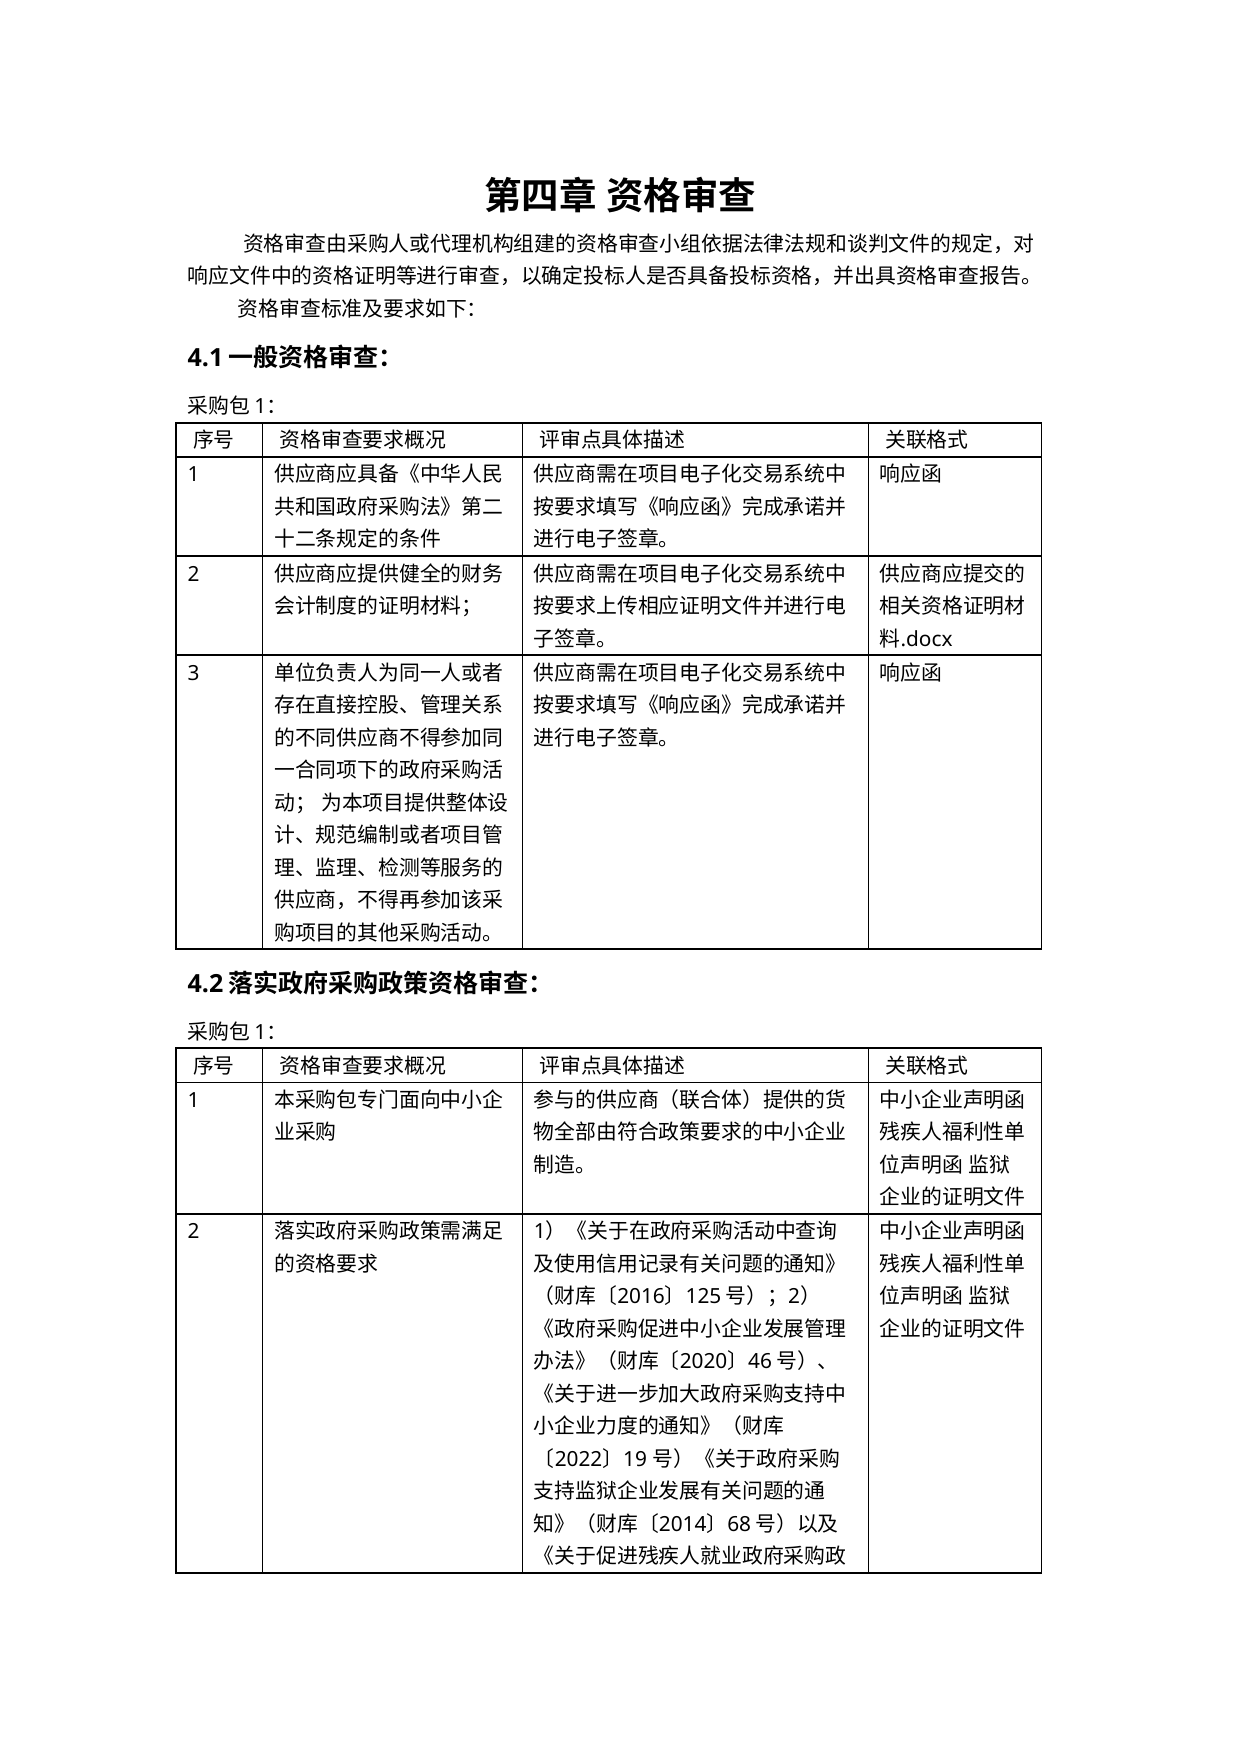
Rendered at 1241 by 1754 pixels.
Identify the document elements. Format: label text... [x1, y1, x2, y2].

table_header 关联格式 [869, 424, 1041, 456]
text 4.1一般资格审查： [187, 324, 1053, 389]
text 资格审查由采购人或代理机构组建的资格审查小组依据法律法规和谈判文件的规定，对响应文件中的资格证明等进行审查，以确定投标人是否具备投标资格，并出具资格审查报告。 [187, 227, 1053, 292]
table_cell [523, 1215, 868, 1572]
table_header 资格审查要求概况 [263, 1049, 522, 1081]
table_header 评审点具体描述 [523, 424, 868, 456]
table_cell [869, 1215, 1041, 1572]
text 资格审查标准及要求如下： [187, 292, 1053, 324]
table_cell 供应商应提交的相关资格证明材料.docx [869, 557, 1041, 654]
table_cell 供应商需在项目电子化交易系统中按要求填写《响应函》完成承诺并进行电子签章。 [523, 458, 868, 555]
table_cell 供应商应提供健全的财务会计制度的证明材料； [263, 557, 522, 654]
table_cell 供应商需在项目电子化交易系统中按要求上传相应证明文件并进行电子签章。 [523, 557, 868, 654]
table_cell 落实政府采购政策需满足的资格要求 [263, 1215, 522, 1572]
table_cell 响应函 [869, 458, 1041, 555]
table_cell 供应商需在项目电子化交易系统中按要求填写《响应函》完成承诺并进行电子签章。 [523, 656, 868, 948]
text 采购包1： [187, 389, 1053, 422]
table_cell 1 [177, 1083, 262, 1213]
table_header 资格审查要求概况 [263, 424, 522, 456]
table_header 关联格式 [869, 1049, 1041, 1081]
table_cell 参与的供应商（联合体）提供的货物全部由符合政策要求的中小企业制造。 [523, 1083, 868, 1213]
table_cell 单位负责人为同一人或者存在直接控股、管理关系的不同供应商不得参加同一合同项下的政府采购活动； 为本项目提供整体设计、规范编制或者项目管理、监理、检测等服务的供应商，不得再参加该采购项目的其他采购活动。 [263, 656, 522, 948]
table_header 序号 [177, 424, 262, 456]
table_header 序号 [177, 1049, 262, 1081]
table_cell 响应函 [869, 656, 1041, 948]
table_cell 供应商应具备《中华人民共和国政府采购法》第二十二条规定的条件 [263, 458, 522, 555]
table_cell 1 [177, 458, 262, 555]
table_cell 本采购包专门面向中小企业采购 [263, 1083, 522, 1213]
table_cell 2 [177, 1215, 262, 1572]
table_cell 2 [177, 557, 262, 654]
text 采购包1： [187, 1015, 1053, 1047]
table_header 评审点具体描述 [523, 1049, 868, 1081]
table_cell 3 [177, 656, 262, 948]
table_cell 中小企业声明函 残疾人福利性单位声明函 监狱企业的证明文件 [869, 1083, 1041, 1213]
text 4.2落实政府采购政策资格审查： [187, 950, 1053, 1015]
text 第四章 资格审查 [187, 162, 1053, 227]
